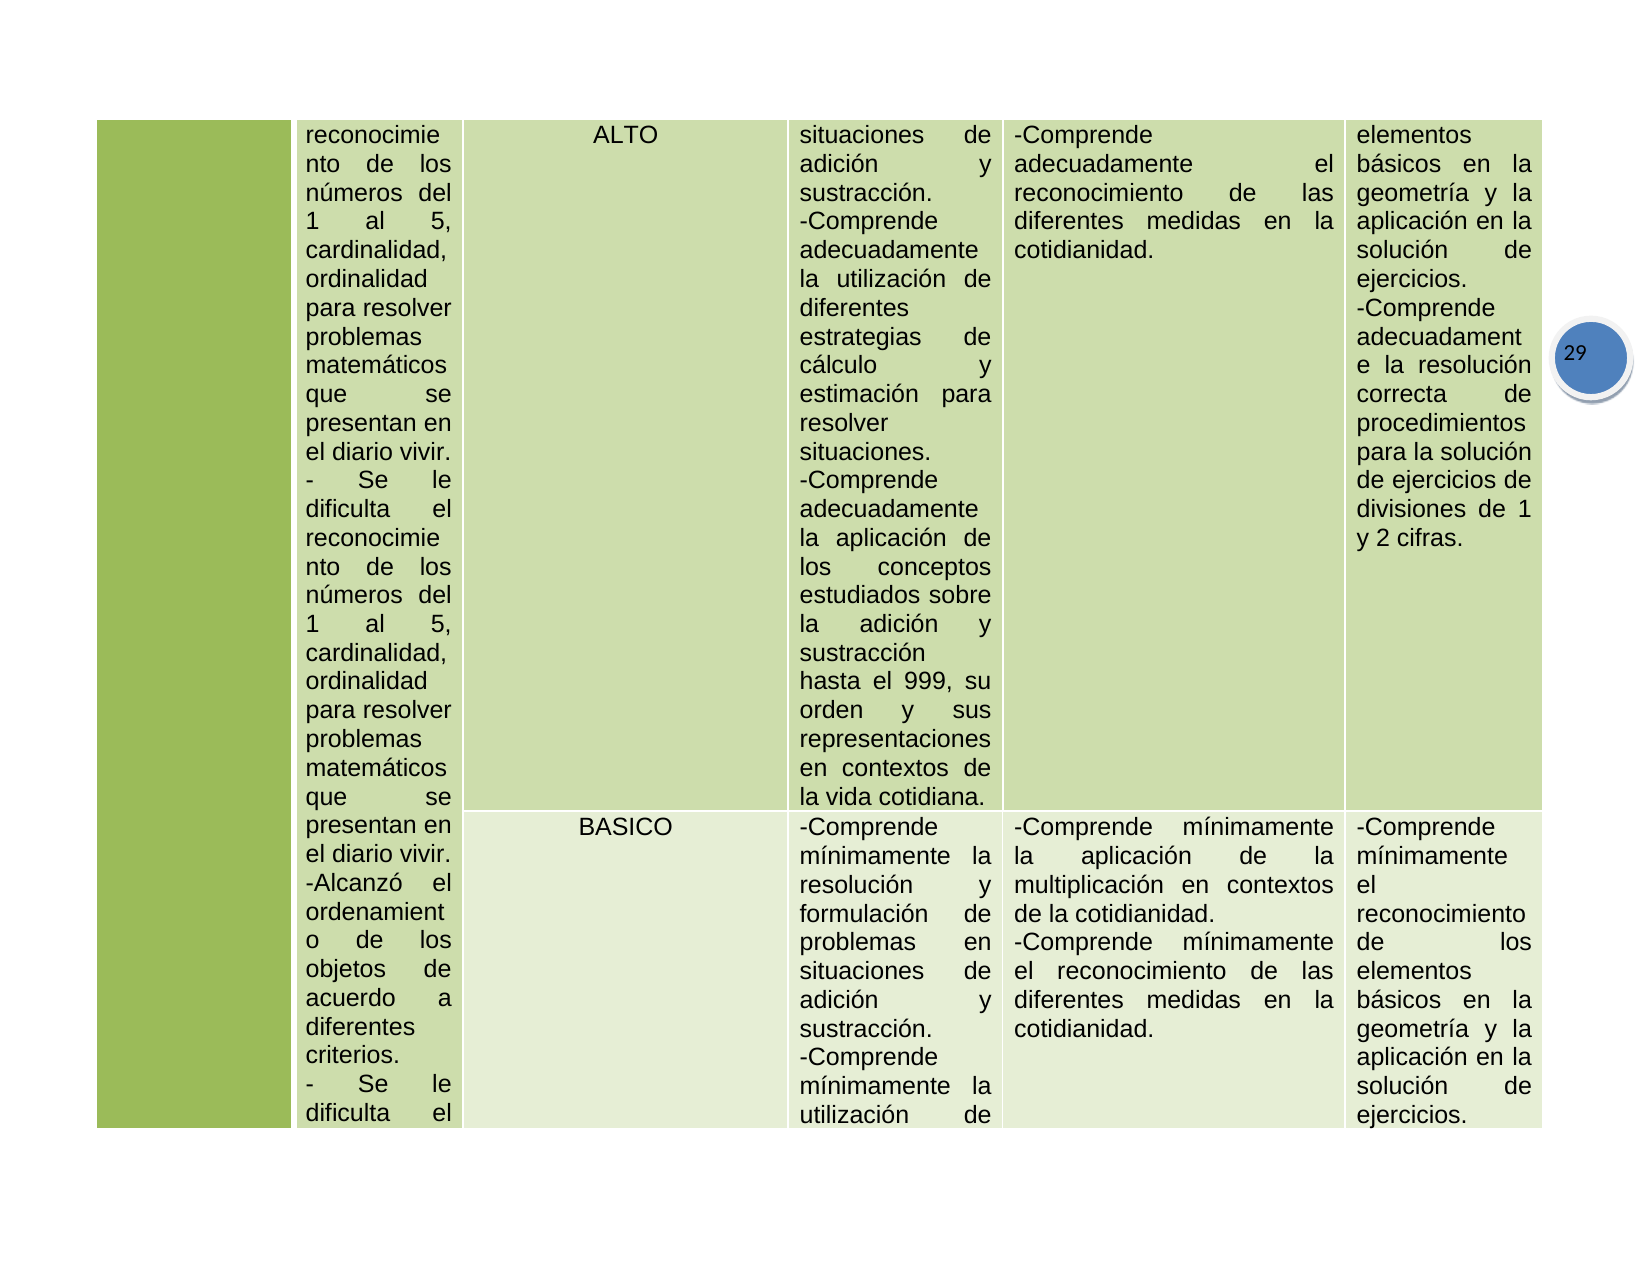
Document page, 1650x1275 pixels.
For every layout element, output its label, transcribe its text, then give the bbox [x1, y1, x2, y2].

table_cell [789, 120, 1002, 810]
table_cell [1346, 812, 1542, 1128]
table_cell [789, 812, 1002, 1128]
table_cell BASICO [464, 812, 787, 1128]
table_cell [1346, 120, 1542, 810]
table_cell ALTO [464, 120, 787, 810]
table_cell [1003, 812, 1344, 1128]
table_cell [1004, 120, 1344, 810]
